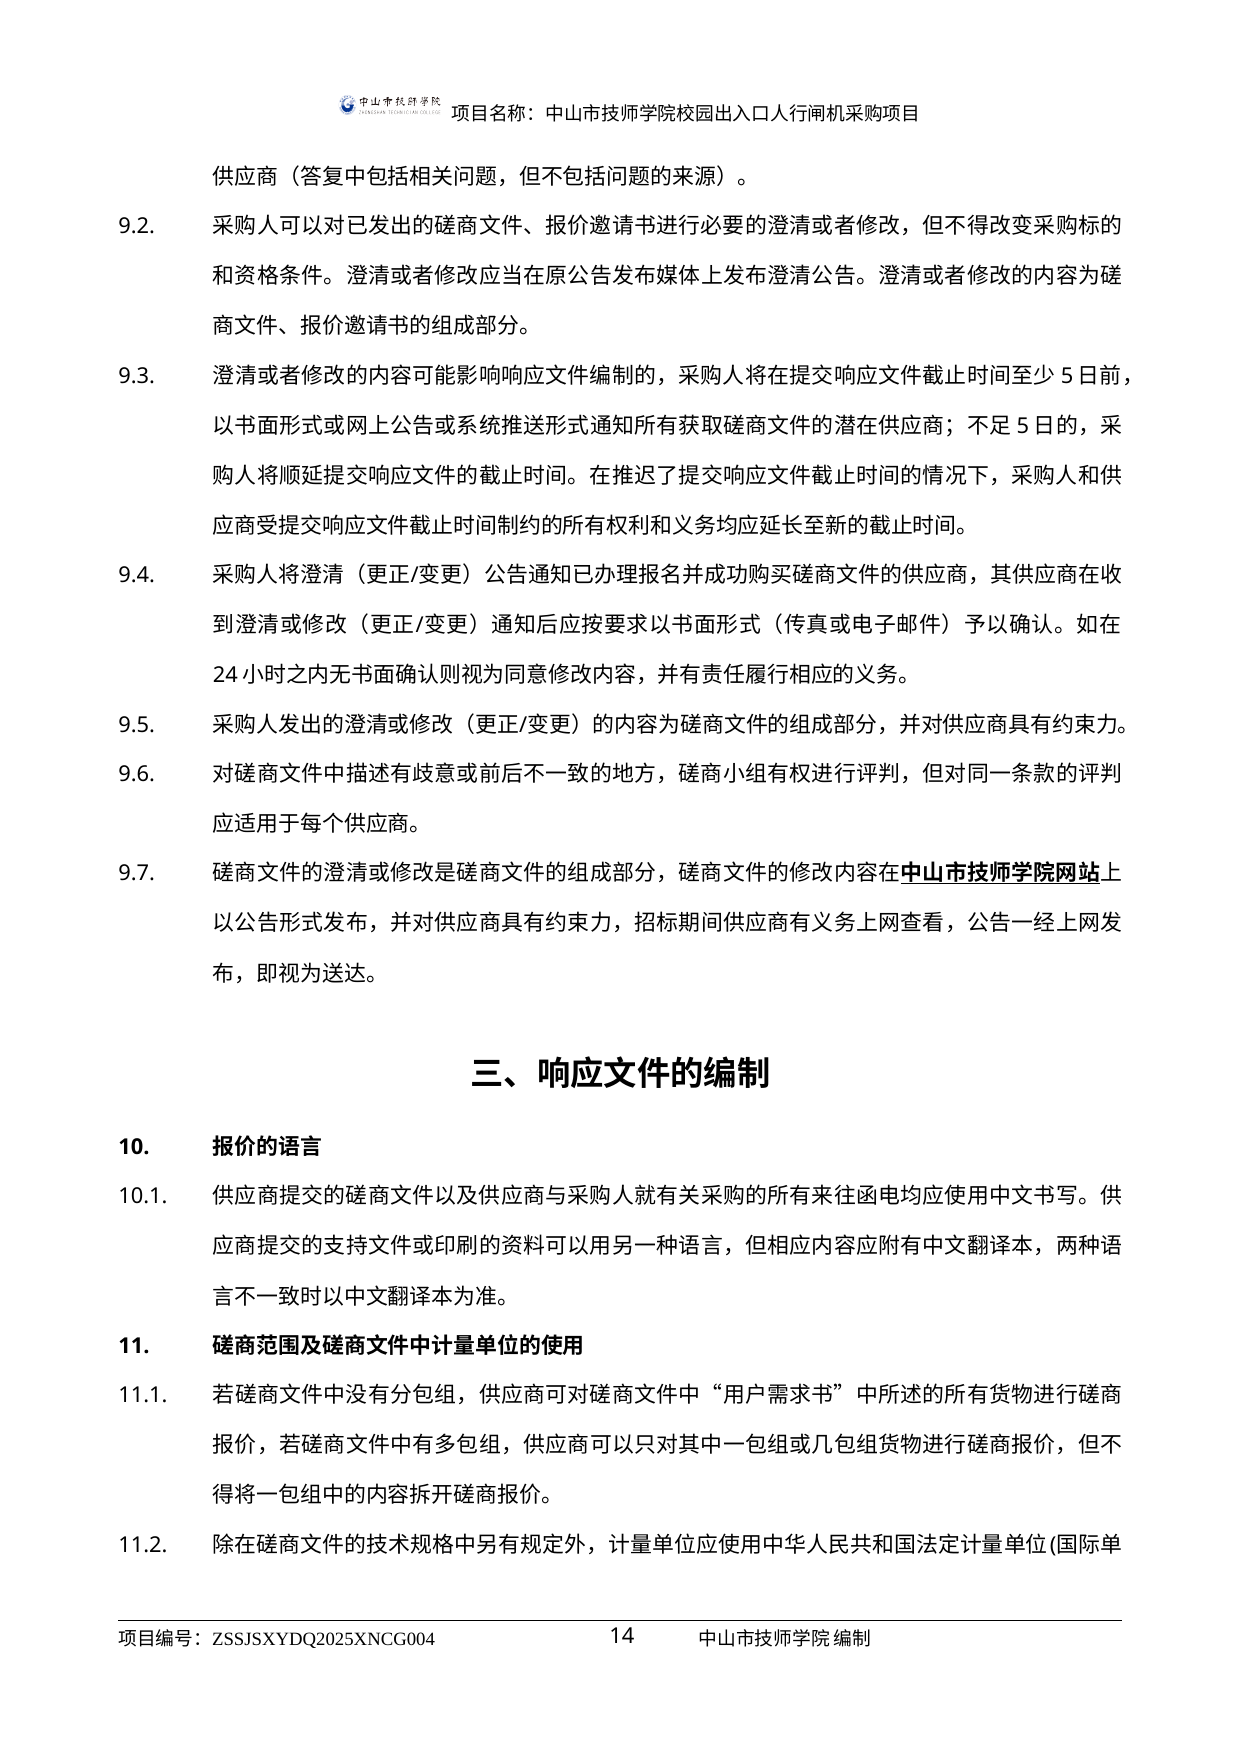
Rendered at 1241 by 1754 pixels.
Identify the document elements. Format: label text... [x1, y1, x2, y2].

subtitle 报价的语言 [118, 1128, 1122, 1162]
list 采购人发出的澄清或修改（更正/变更）的内容为磋商文件的组成部分，并对供应商具有约束力。 [118, 706, 1122, 739]
list 若磋商文件中没有分包组，供应商可对磋商文件中“用户需求书”中所述的所有货物进行磋商报价，若磋商文件中有多包组，供应商可以只对其中一包组或几包组货物进行磋商报价，但不得将一包组中的内容拆开磋商报价。 [118, 1376, 1122, 1510]
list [118, 1526, 1122, 1559]
subtitle 响应文件的编制 [118, 1037, 1122, 1104]
subtitle 磋商范围及磋商文件中计量单位的使用 [118, 1327, 1122, 1361]
list 对磋商文件中描述有歧意或前后不一致的地方，磋商小组有权进行评判，但对同一条款的评判应适用于每个供应商。 [118, 755, 1122, 839]
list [118, 158, 1122, 191]
list 磋商文件的澄清或修改是磋商文件的组成部分，磋商文件的修改内容在中山市技师学院网站上以公告形式发布，并对供应商具有约束力，招标期间供应商有义务上网查看，公告一经上网发布，即视为送达。 [118, 854, 1122, 988]
picture [332, 88, 447, 120]
list 采购人可以对已发出的磋商文件、报价邀请书进行必要的澄清或者修改，但不得改变采购标的和资格条件。澄清或者修改应当在原公告发布媒体上发布澄清公告。澄清或者修改的内容为磋商文件、报价邀请书的组成部分。 [118, 207, 1122, 341]
list 采购人将澄清（更正/变更）公告通知已办理报名并成功购买磋商文件的供应商，其供应商在收到澄清或修改（更正/变更）通知后应按要求以书面形式（传真或电子邮件）予以确认。如在24小时之内无书面确认则视为同意修改内容，并有责任履行相应的义务。 [118, 556, 1122, 690]
list 供应商提交的磋商文件以及供应商与采购人就有关采购的所有来往函电均应使用中文书写。供应商提交的支持文件或印刷的资料可以用另一种语言，但相应内容应附有中文翻译本，两种语言不一致时以中文翻译本为准。 [118, 1178, 1122, 1311]
list 澄清或者修改的内容可能影响响应文件编制的，采购人将在提交响应文件截止时间至少5日前，以书面形式或网上公告或系统推送形式通知所有获取磋商文件的潜在供应商；不足5日的，采购人将顺延提交响应文件的截止时间。在推迟了提交响应文件截止时间的情况下，采购人和供应商受提交响应文件截止时间制约的所有权利和义务均应延长至新的截止时间。 [118, 357, 1122, 541]
